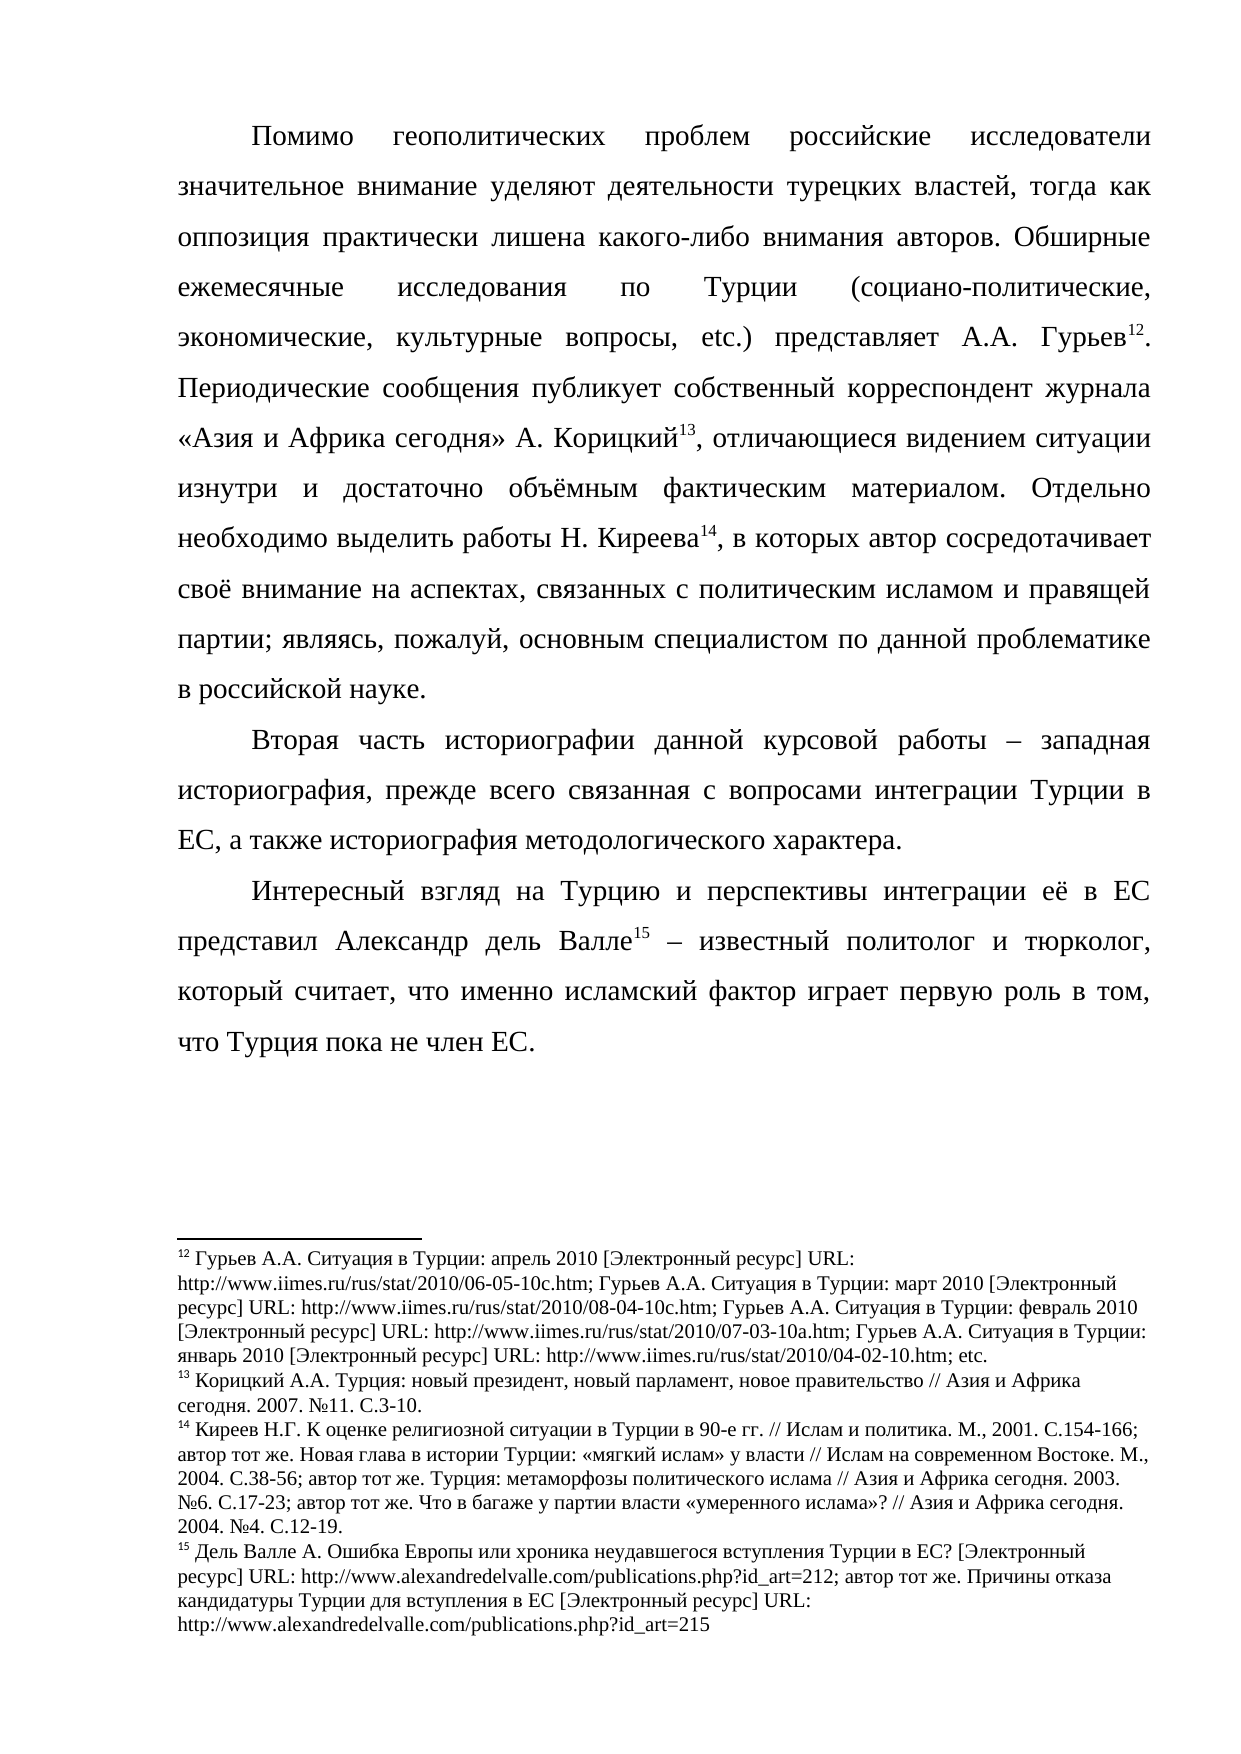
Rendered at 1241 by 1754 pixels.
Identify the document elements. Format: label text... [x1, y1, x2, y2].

text Помимо геополитических проблем российские исследователи значительное внимание уделяют деятельности турецких властей, тогда как оппозиция практически лишена какого-либо внимания авторов. Обширные ежемесячные исследования по Турции (социано-политические, экономические, культурные вопросы, etc.) представляет А.А. Гурьев. Периодические сообщения публикует собственный корреспондент журнала «Азия и Африка сегодня» А. Корицкий, отличающиеся видением ситуации изнутри и достаточно объёмным фактическим материалом. Отдельно необходимо выделить работы Н. Киреева, в которых автор сосредотачивает своё внимание на аспектах, связанных с политическим исламом и правящей партии; являясь, пожалуй, основным специалистом по данной проблематике в российской науке. [177, 118, 1152, 705]
text Интересный взгляд на Турцию и перспективы интеграции её в ЕС представил Александр дель Валле – известный политолог и тюрколог, который считает, что именно исламский фактор играет первую роль в том, что Турция пока не член ЕС. [177, 873, 1152, 1057]
text Вторая часть историографии данной курсовой работы – западная историография, прежде всего связанная с вопросами интеграции Турции в ЕС, а также историография методологического характера. [177, 722, 1152, 856]
